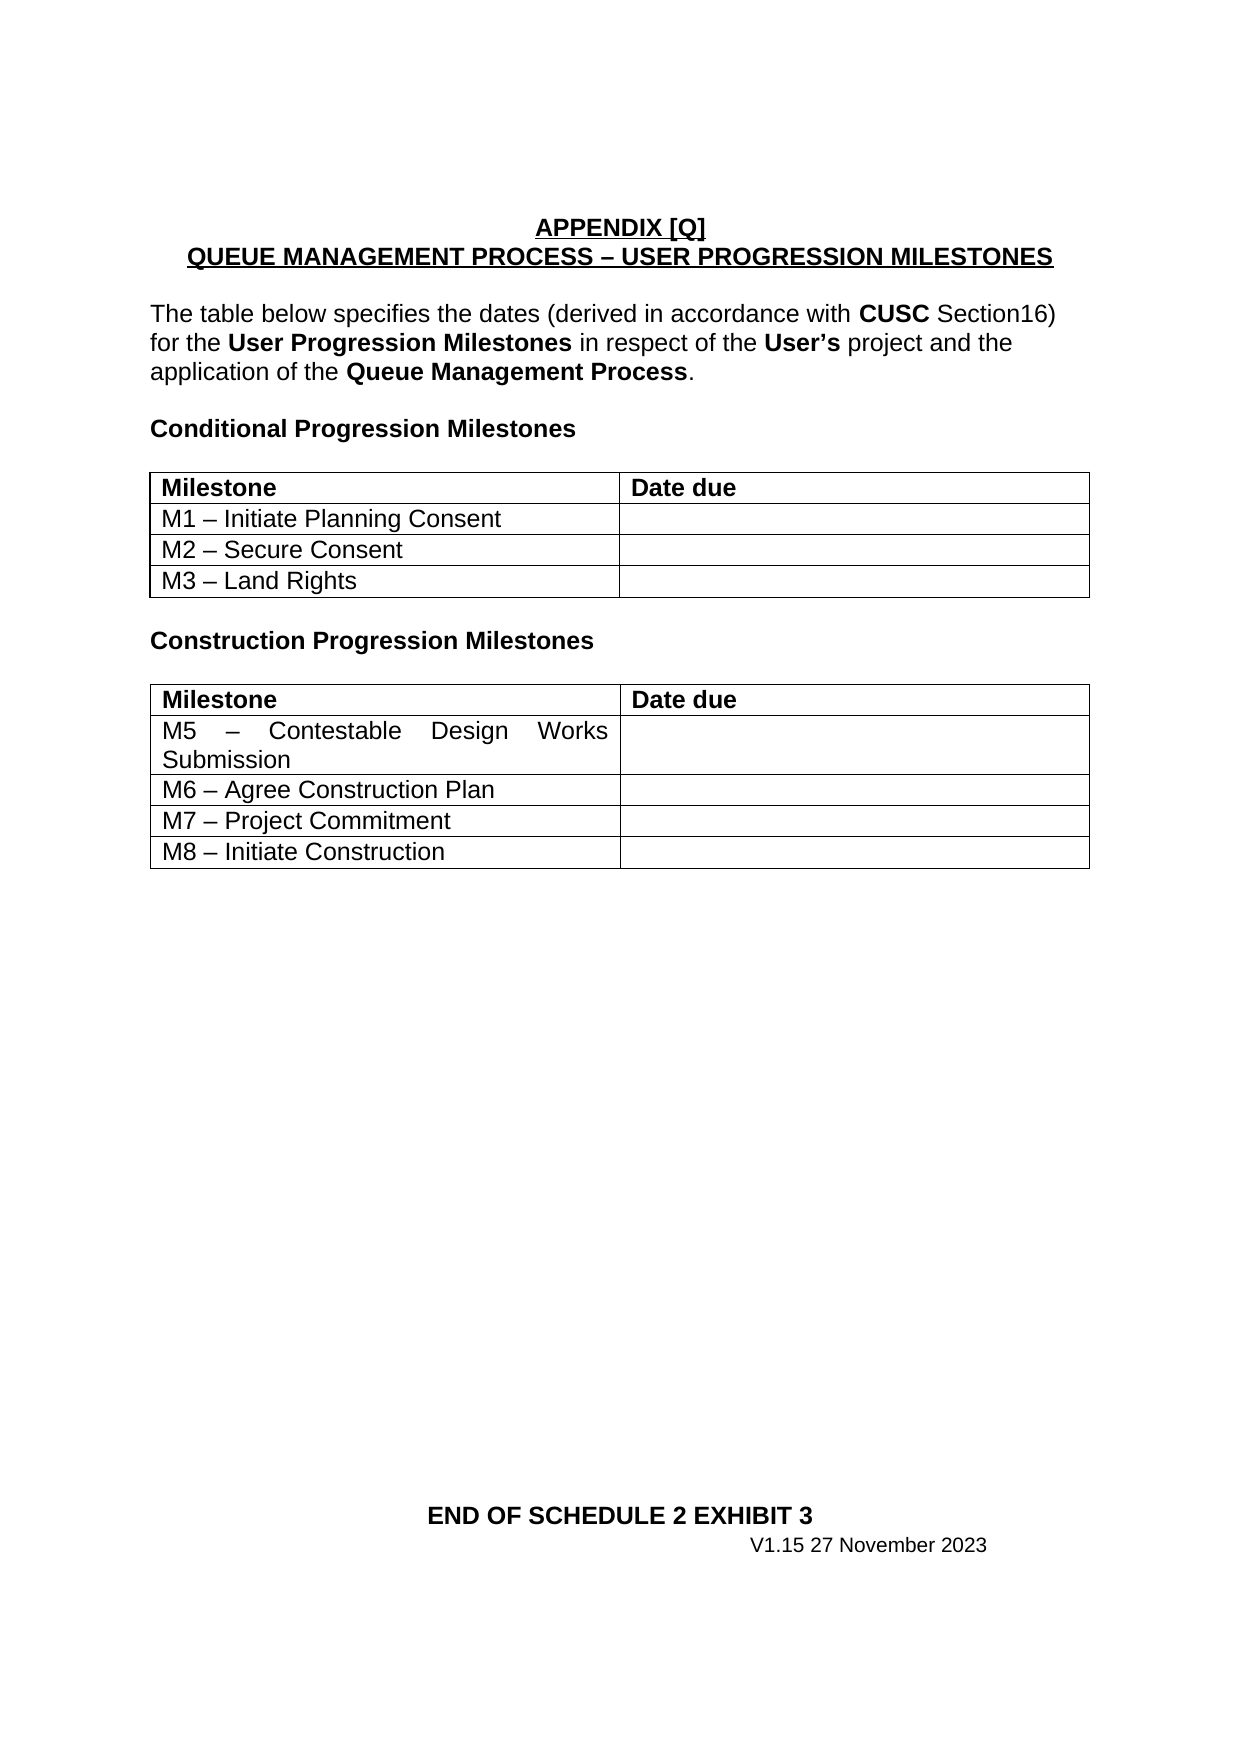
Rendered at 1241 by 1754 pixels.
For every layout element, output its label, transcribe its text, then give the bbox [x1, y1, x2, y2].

table_cell M3 – Land Rights [151, 566, 619, 597]
table_cell M2 – Secure Consent [151, 535, 619, 565]
text APPENDIX [Q] [150, 213, 1090, 242]
text The table below specifies the dates (derived in accordance with CUSC Section16) for the User Progression Milestones in respect of the User’s project and the application of the Queue Management Process. [150, 299, 1090, 385]
table_cell [621, 775, 1089, 805]
table_cell M8 – Initiate Construction [151, 837, 620, 867]
table_cell [620, 504, 1089, 534]
table_header Date due [620, 473, 1089, 503]
table_header Milestone [151, 473, 619, 503]
text END OF SCHEDULE 2 EXHIBIT 3 [150, 1501, 1090, 1530]
table_cell [621, 806, 1089, 836]
table_cell M6 – Agree Construction Plan [151, 775, 620, 805]
table_header Milestone [151, 685, 620, 715]
table_cell [620, 535, 1089, 565]
text QUEUE MANAGEMENT PROCESS – USER PROGRESSION MILESTONES [150, 242, 1090, 270]
text Construction Progression Milestones [150, 626, 1090, 655]
table_header Date due [621, 685, 1089, 715]
table_cell [621, 837, 1089, 867]
table_cell [621, 716, 1089, 774]
table_cell M7 – Project Commitment [151, 806, 620, 836]
text Conditional Progression Milestones [150, 414, 1090, 443]
table_cell M5 – Contestable Design Works Submission [151, 716, 620, 774]
table_cell [620, 566, 1089, 597]
table_cell M1 – Initiate Planning Consent [151, 504, 619, 534]
